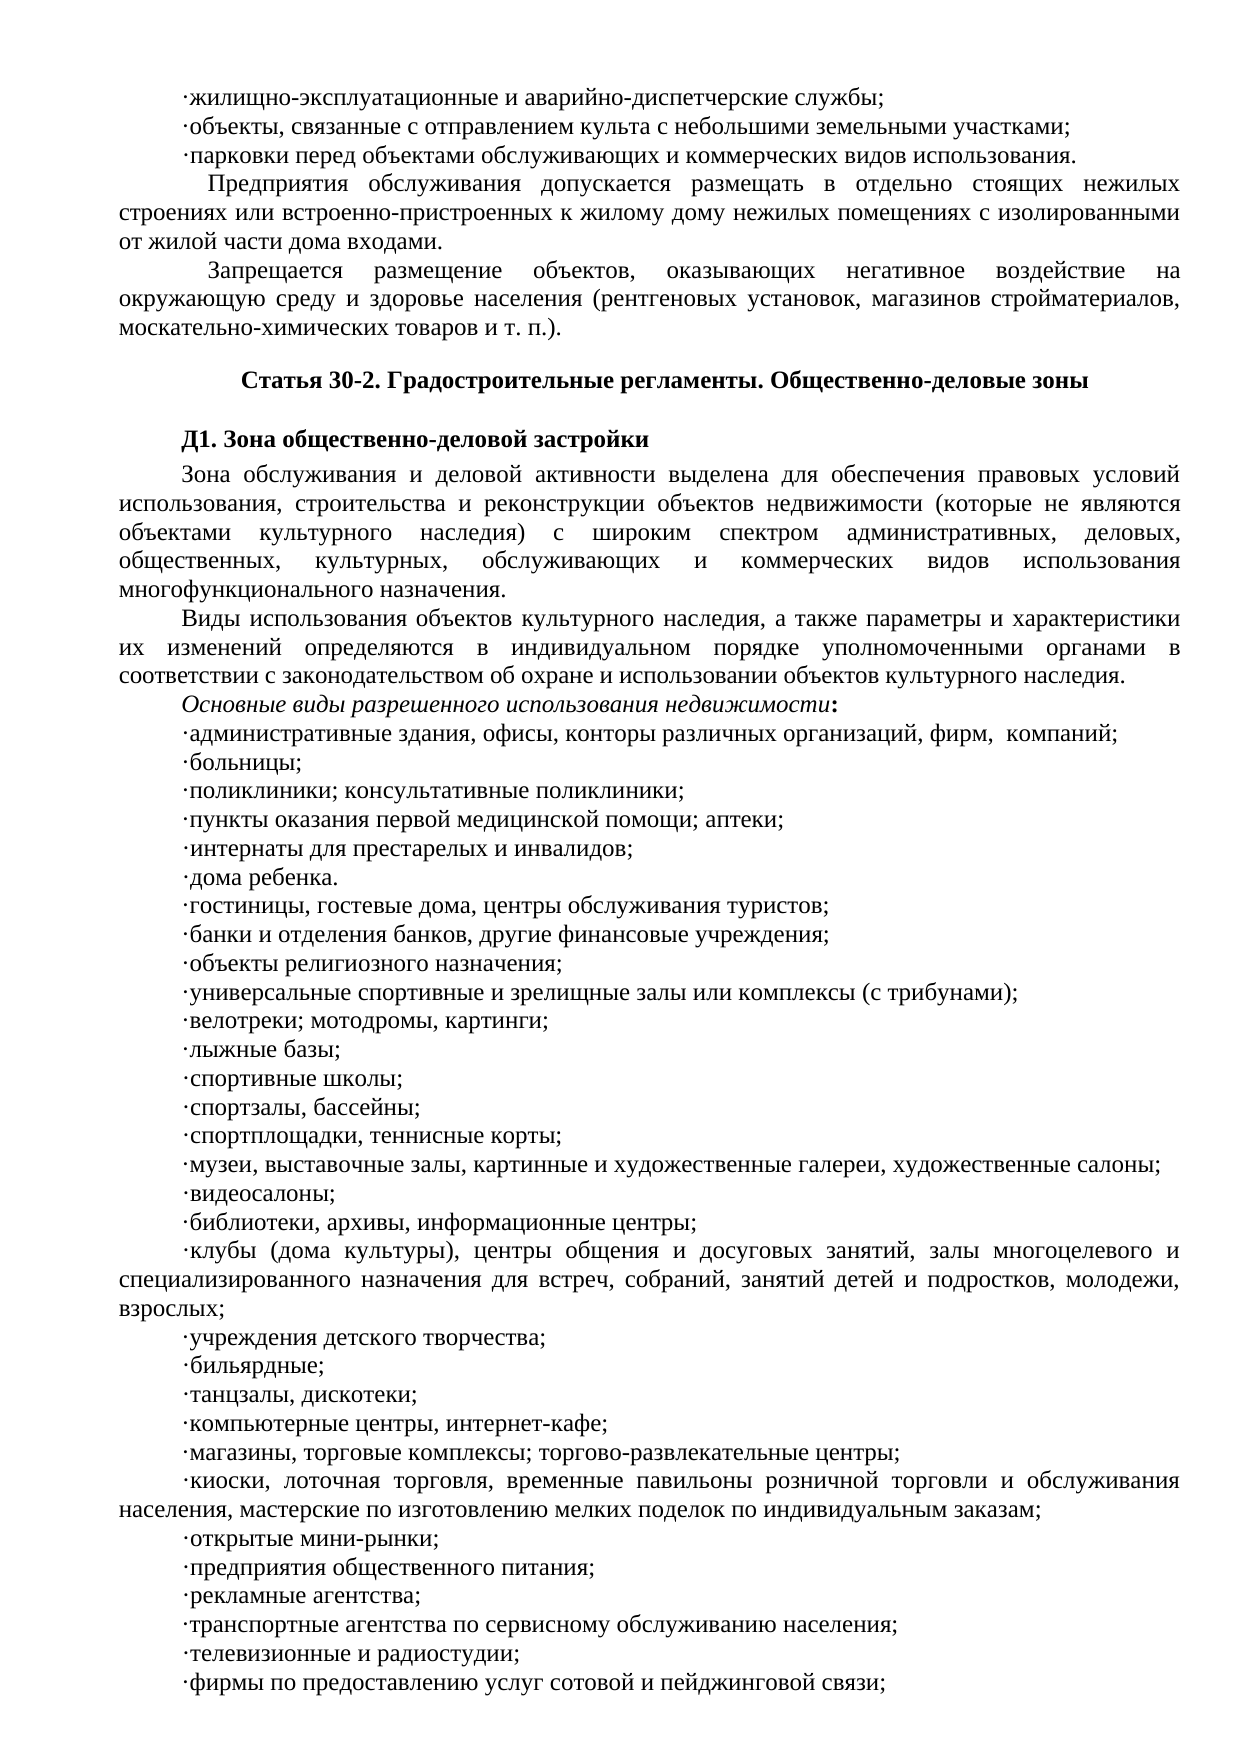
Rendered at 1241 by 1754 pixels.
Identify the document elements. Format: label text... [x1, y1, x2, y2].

text ·предприятия общественного питания; [182, 1552, 1182, 1580]
text ·клубы (дома культуры), центры общения и досуговых занятий, залы многоцелевого и специализированного назначения для встреч, собраний, занятий детей и подростков, молодежи, взрослых; [118, 1235, 1181, 1322]
text Основные виды разрешенного использования недвижимости: [181, 689, 1182, 718]
text ·транспортные агентства по сервисному обслуживанию населения; [181, 1609, 1182, 1638]
text ·спортивные школы; [182, 1063, 1182, 1092]
text ·пункты оказания первой медицинской помощи; аптеки; [181, 804, 1182, 833]
text ·библиотеки, архивы, информационные центры; [181, 1207, 1182, 1235]
text ·музеи, выставочные залы, картинные и художественные галереи, художественные салоны; [181, 1149, 1182, 1178]
text ·поликлиники; консультативные поликлиники; [181, 775, 1182, 804]
text ·интернаты для престарелых и инвалидов; [182, 833, 1182, 862]
text Виды использования объектов культурного наследия, а также параметры и характеристики их изменений определяются в индивидуальном порядке уполномоченными органами в соответствии с законодательством об охране и использовании объектов культурного наследия. [118, 603, 1182, 689]
text ·спортплощадки, теннисные корты; [182, 1120, 1182, 1149]
text ·гостиницы, гостевые дома, центры обслуживания туристов; [181, 890, 1182, 919]
text ·учреждения детского творчества; [181, 1322, 1182, 1350]
text ·открытые мини-рынки; [182, 1523, 1182, 1552]
text ·телевизионные и радиостудии; [182, 1638, 1182, 1667]
text ·объекты религиозного назначения; [181, 948, 1182, 977]
text Зона обслуживания и деловой активности выделена для обеспечения правовых условий использования, строительства и реконструкции объектов недвижимости (которые не являются объектами культурного наследия) с широким спектром административных, деловых, общественных, культурных, обслуживающих и коммерческих видов использования многофункционального назначения. [118, 459, 1182, 603]
text ·бильярдные; [182, 1350, 1182, 1379]
text ·жилищно-эксплуатационные и аварийно-диспетчерские службы; [181, 82, 1182, 111]
text Статья 30-2. Градостроительные регламенты. Общественно-деловые зоны [241, 365, 1182, 394]
text ·объекты, связанные с отправлением культа с небольшими земельными участками; [181, 111, 1182, 140]
text ·магазины, торговые комплексы; торгово-развлекательные центры; [181, 1437, 1182, 1465]
text ·банки и отделения банков, другие финансовые учреждения; [181, 919, 1182, 948]
text ·танцзалы, дискотеки; [182, 1379, 1182, 1408]
text ·универсальные спортивные и зрелищные залы или комплексы (с трибунами); [181, 977, 1182, 1005]
text Д1. Зона общественно-деловой застройки [181, 424, 1182, 453]
text ·фирмы по предоставлению услуг сотовой и пейджинговой связи; [181, 1667, 1182, 1695]
text ·киоски, лоточная торговля, временные павильоны розничной торговли и обслуживания населения, мастерские по изготовлению мелких поделок по индивидуальным заказам; [118, 1465, 1181, 1523]
text ·парковки перед объектами обслуживающих и коммерческих видов использования. [182, 140, 1182, 168]
text ·лыжные базы; [181, 1034, 1182, 1063]
text ·велотреки; мотодромы, картинги; [181, 1005, 1182, 1034]
text ·компьютерные центры, интернет-кафе; [181, 1408, 1182, 1437]
text ·видеосалоны; [182, 1178, 1182, 1207]
text ·спортзалы, бассейны; [182, 1092, 1182, 1120]
text ·дома ребенка. [182, 862, 1182, 890]
text ·рекламные агентства; [182, 1580, 1182, 1609]
text ·больницы; [181, 747, 1182, 775]
text ·административные здания, офисы, конторы различных организаций, фирм, компаний; [181, 718, 1182, 747]
text Запрещается размещение объектов, оказывающих негативное воздействие на окружающую среду и здоровье населения (рентгеновых установок, магазинов стройматериалов, москательно-химических товаров и т. п.). [118, 255, 1181, 341]
text Предприятия обслуживания допускается размещать в отдельно стоящих нежилых строениях или встроенно-пристроенных к жилому дому нежилых помещениях с изолированными от жилой части дома входами. [118, 168, 1181, 255]
